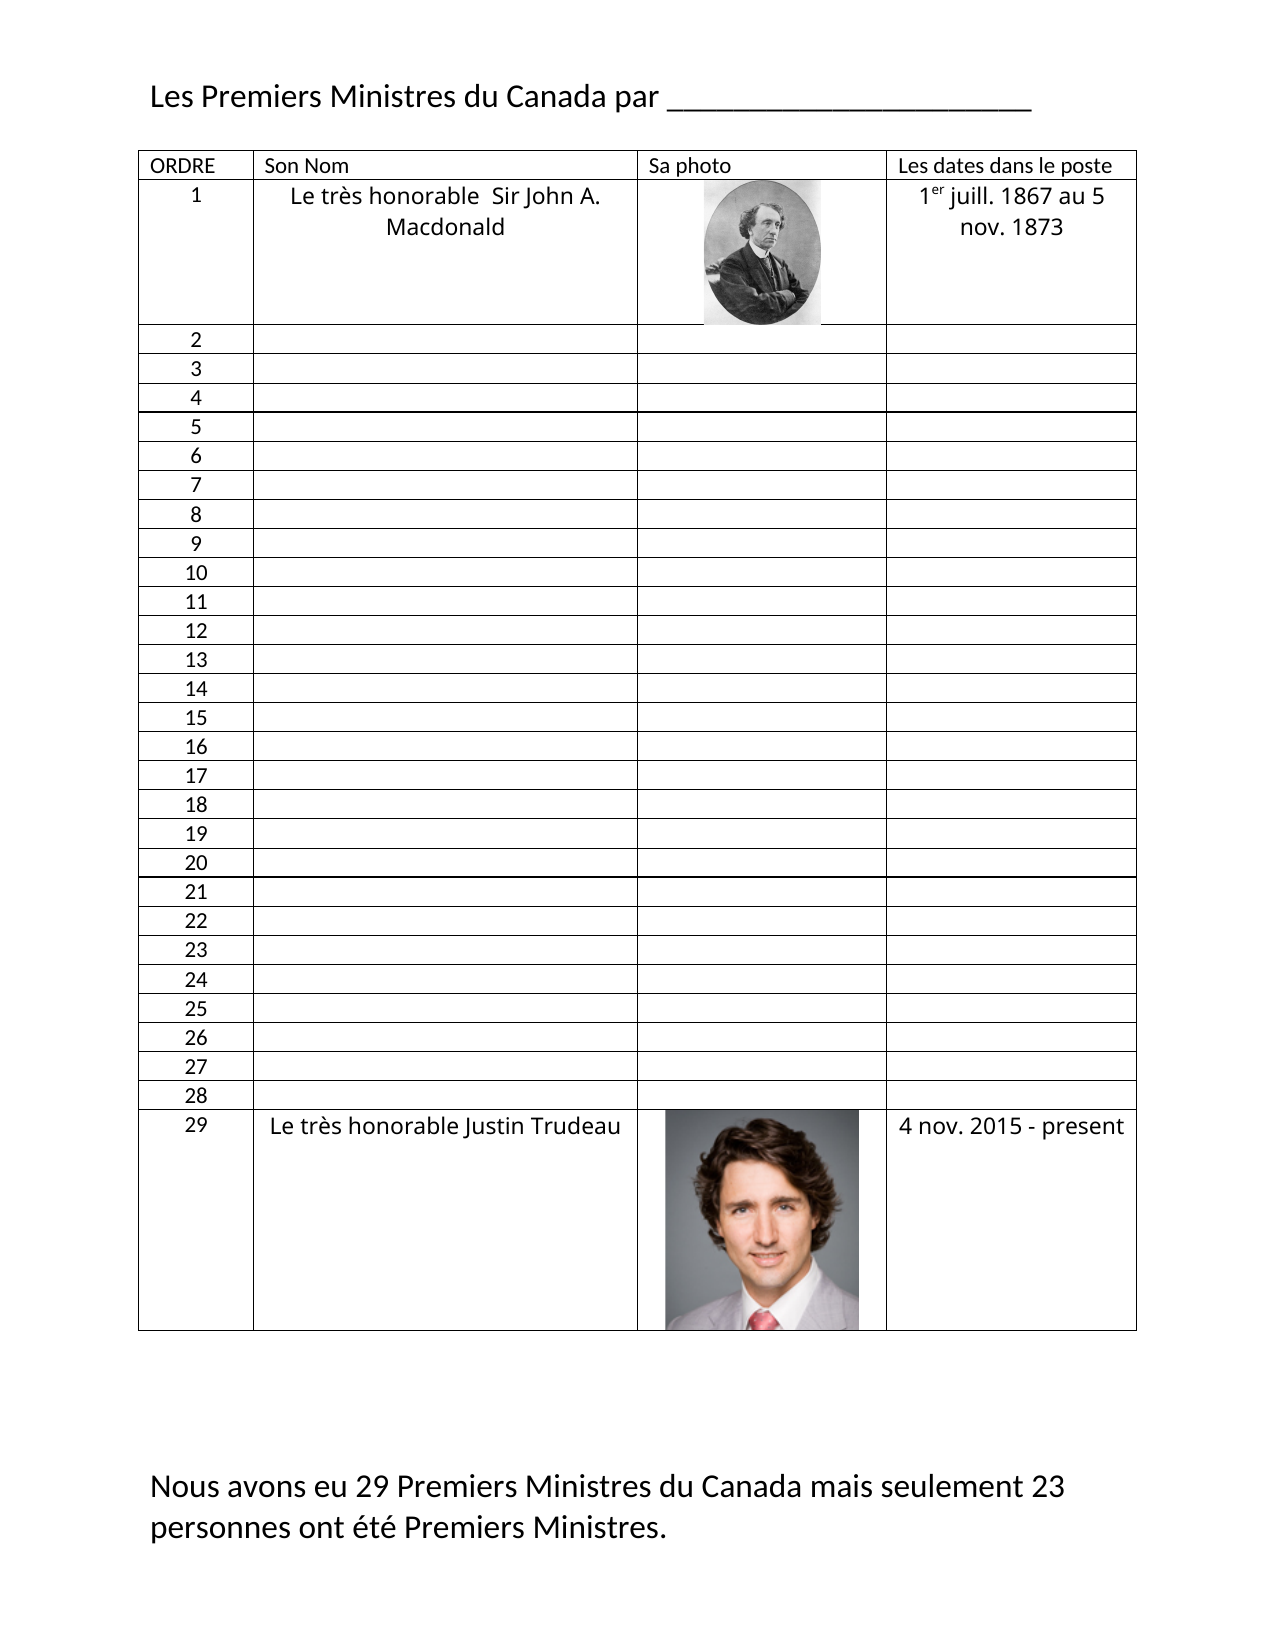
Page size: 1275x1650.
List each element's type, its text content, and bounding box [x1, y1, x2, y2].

table_cell [887, 849, 1136, 876]
table_cell 18 [139, 790, 253, 818]
table_cell [638, 849, 886, 876]
table_cell [887, 674, 1136, 702]
table_cell 14 [139, 674, 253, 702]
table_cell [254, 790, 637, 818]
table_cell [887, 761, 1136, 789]
table_header ORDRE [139, 151, 253, 179]
table_cell [887, 790, 1136, 818]
table_cell 15 [139, 703, 253, 731]
table_cell [638, 878, 886, 906]
table_cell [638, 325, 886, 353]
table_cell 19 [139, 819, 253, 847]
table_cell [254, 500, 637, 528]
table_cell [254, 674, 637, 702]
table_cell Le très honorable Justin Trudeau [254, 1110, 637, 1330]
table_header Son Nom [254, 151, 637, 179]
table_cell [638, 471, 886, 499]
table_cell [638, 587, 886, 615]
table_cell 9 [139, 529, 253, 557]
table_cell [887, 529, 1136, 557]
table_cell [887, 558, 1136, 586]
table_cell [638, 732, 886, 760]
table_cell [887, 732, 1136, 760]
table_cell [638, 413, 886, 441]
table_cell 1 [139, 180, 253, 324]
table_cell 4 [139, 384, 253, 411]
table_cell 29 [139, 1110, 253, 1330]
table_cell [254, 325, 637, 353]
table_cell [887, 471, 1136, 499]
table_cell [254, 354, 637, 382]
table_cell [638, 819, 886, 847]
table_cell [638, 994, 886, 1022]
table_cell [887, 994, 1136, 1022]
table_cell [254, 384, 637, 411]
table_cell [887, 354, 1136, 382]
table_cell [887, 645, 1136, 673]
table_cell [638, 645, 886, 673]
table_cell [638, 384, 886, 411]
table_cell [638, 616, 886, 644]
table_cell 4 nov. 2015 - present [887, 1110, 1136, 1330]
table_cell [887, 442, 1136, 469]
table_cell [254, 878, 637, 906]
table_cell [638, 558, 886, 586]
table_cell [887, 325, 1136, 353]
table_cell 7 [139, 471, 253, 499]
table_cell [254, 1052, 637, 1080]
table_cell [638, 1081, 886, 1109]
table_cell [638, 790, 886, 818]
table_cell [638, 354, 886, 382]
table_cell [254, 529, 637, 557]
table_cell [254, 907, 637, 934]
table_cell [254, 994, 637, 1022]
table_cell [254, 761, 637, 789]
table_cell [887, 1081, 1136, 1109]
table_cell [254, 936, 637, 964]
table_cell 3 [139, 354, 253, 382]
picture [665, 1110, 859, 1330]
table_cell [821, 180, 886, 324]
table_cell [887, 1052, 1136, 1080]
table_cell 12 [139, 616, 253, 644]
table_cell [254, 732, 637, 760]
table_cell 22 [139, 907, 253, 934]
table_cell [887, 1023, 1136, 1051]
table_cell [887, 819, 1136, 847]
table_cell 8 [139, 500, 253, 528]
table_cell [887, 965, 1136, 993]
table_cell [887, 587, 1136, 615]
table_cell Le très honorable Sir John A. Macdonald [254, 180, 637, 324]
table_cell [887, 936, 1136, 964]
table_cell 13 [139, 645, 253, 673]
table_cell 24 [139, 965, 253, 993]
table_cell 23 [139, 936, 253, 964]
table_cell [887, 500, 1136, 528]
table_cell [638, 180, 703, 324]
table_cell 5 [139, 413, 253, 441]
table_cell [859, 1110, 886, 1330]
table_cell [254, 413, 637, 441]
table_cell [254, 1023, 637, 1051]
table_cell 28 [139, 1081, 253, 1109]
table_cell 26 [139, 1023, 253, 1051]
table_cell [254, 587, 637, 615]
table_cell [638, 761, 886, 789]
table_cell [254, 558, 637, 586]
table_cell [887, 907, 1136, 934]
table_header Les dates dans le poste [887, 151, 1136, 179]
table_cell 1er juill. 1867 au 5 nov. 1873 [887, 180, 1136, 324]
table_cell [254, 645, 637, 673]
table_cell [887, 384, 1136, 411]
table_header Sa photo [638, 151, 886, 179]
table_cell 27 [139, 1052, 253, 1080]
table_cell [887, 878, 1136, 906]
table_cell 20 [139, 849, 253, 876]
table_cell [254, 965, 637, 993]
table_cell [638, 529, 886, 557]
table_cell [254, 471, 637, 499]
picture [703, 180, 821, 325]
table_cell [638, 674, 886, 702]
table_cell 25 [139, 994, 253, 1022]
table_cell [254, 1081, 637, 1109]
table_cell 6 [139, 442, 253, 469]
table_cell [638, 1052, 886, 1080]
table_cell [254, 442, 637, 469]
table_cell [638, 936, 886, 964]
table_cell [254, 703, 637, 731]
table_cell [638, 500, 886, 528]
table_cell 2 [139, 325, 253, 353]
table_cell 21 [139, 878, 253, 906]
table_cell [254, 849, 637, 876]
table_cell [638, 703, 886, 731]
table_cell 16 [139, 732, 253, 760]
table_cell [638, 1110, 665, 1330]
table_cell 10 [139, 558, 253, 586]
table_cell [638, 907, 886, 934]
table_cell 11 [139, 587, 253, 615]
table_cell [887, 413, 1136, 441]
table_cell [638, 1023, 886, 1051]
table_cell [254, 616, 637, 644]
table_cell [638, 442, 886, 469]
table_cell [638, 965, 886, 993]
table_cell [887, 703, 1136, 731]
table_cell [254, 819, 637, 847]
table_cell [887, 616, 1136, 644]
table_cell 17 [139, 761, 253, 789]
